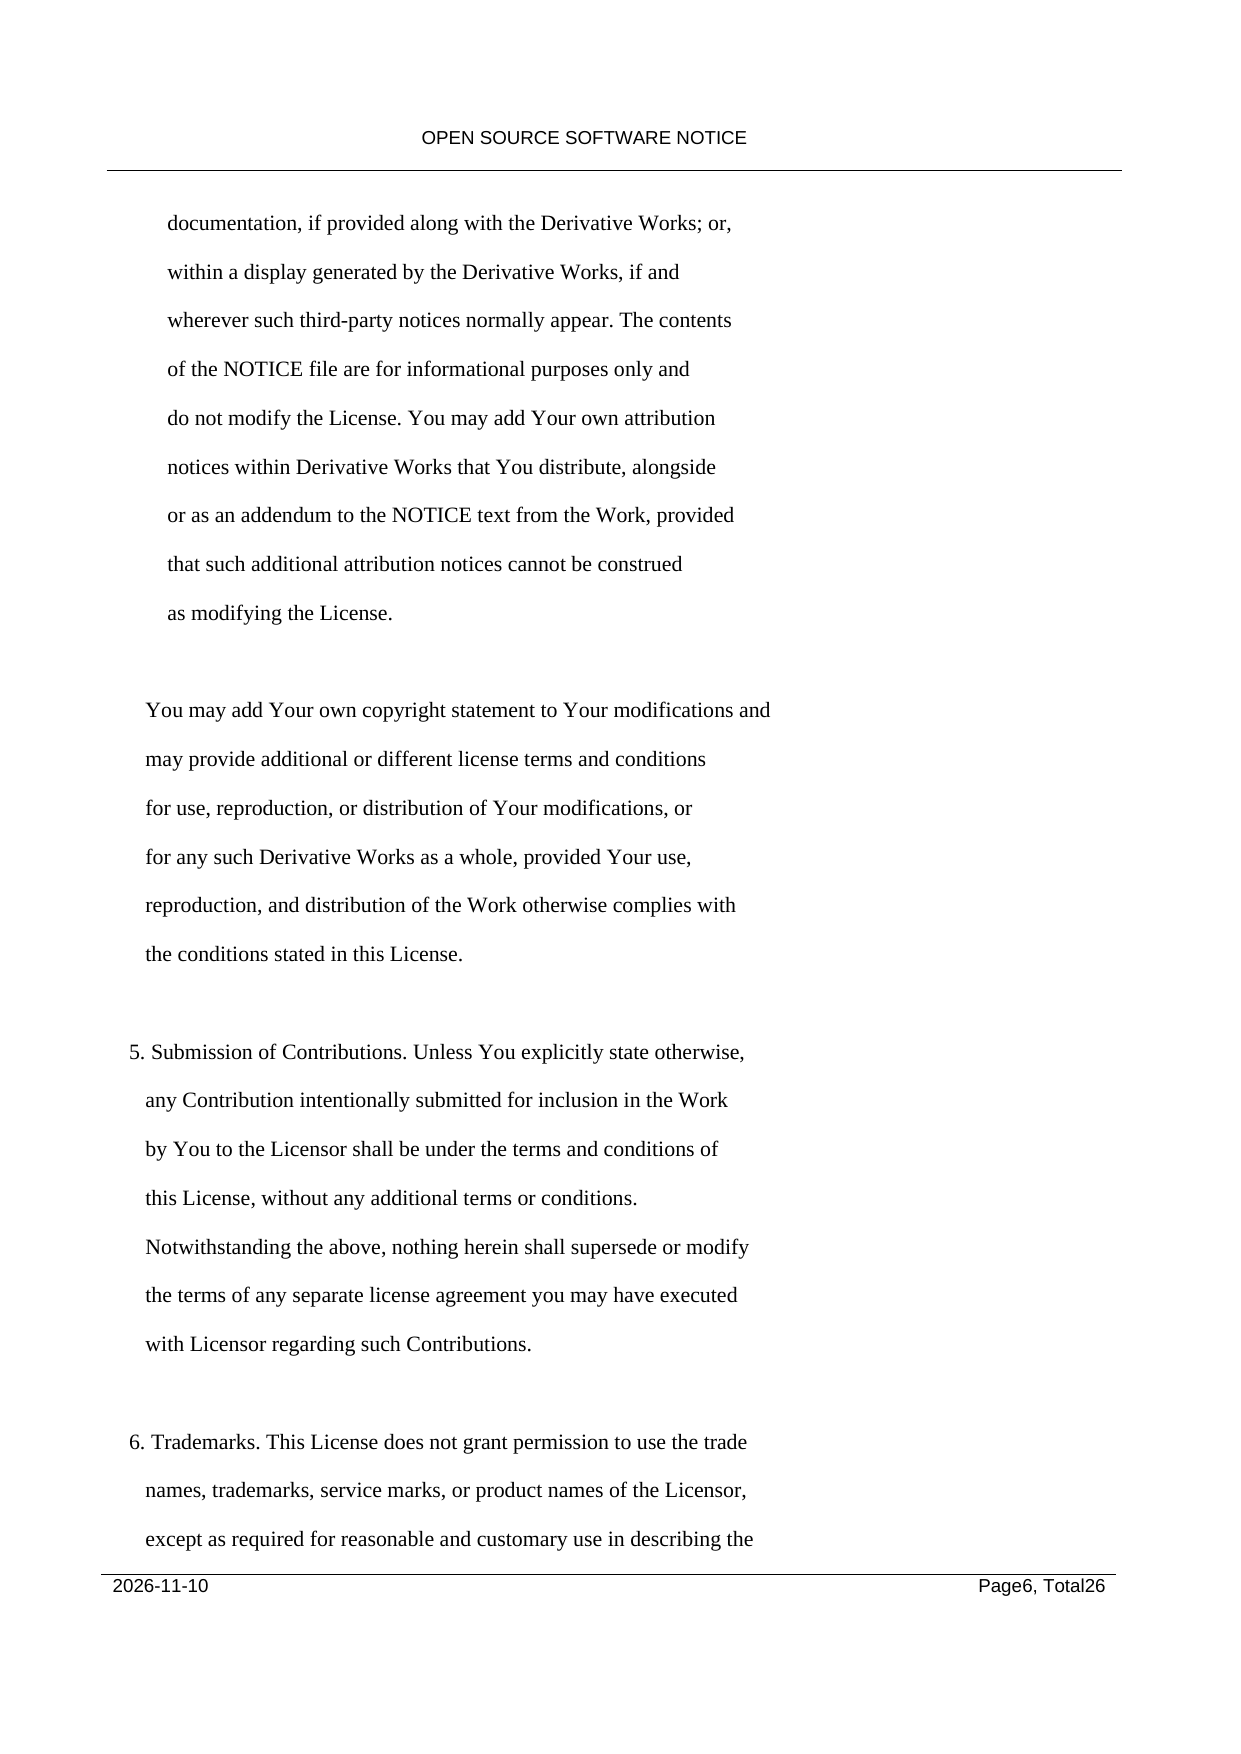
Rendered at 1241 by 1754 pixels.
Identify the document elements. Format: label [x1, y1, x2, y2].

text [112, 206, 1128, 1555]
